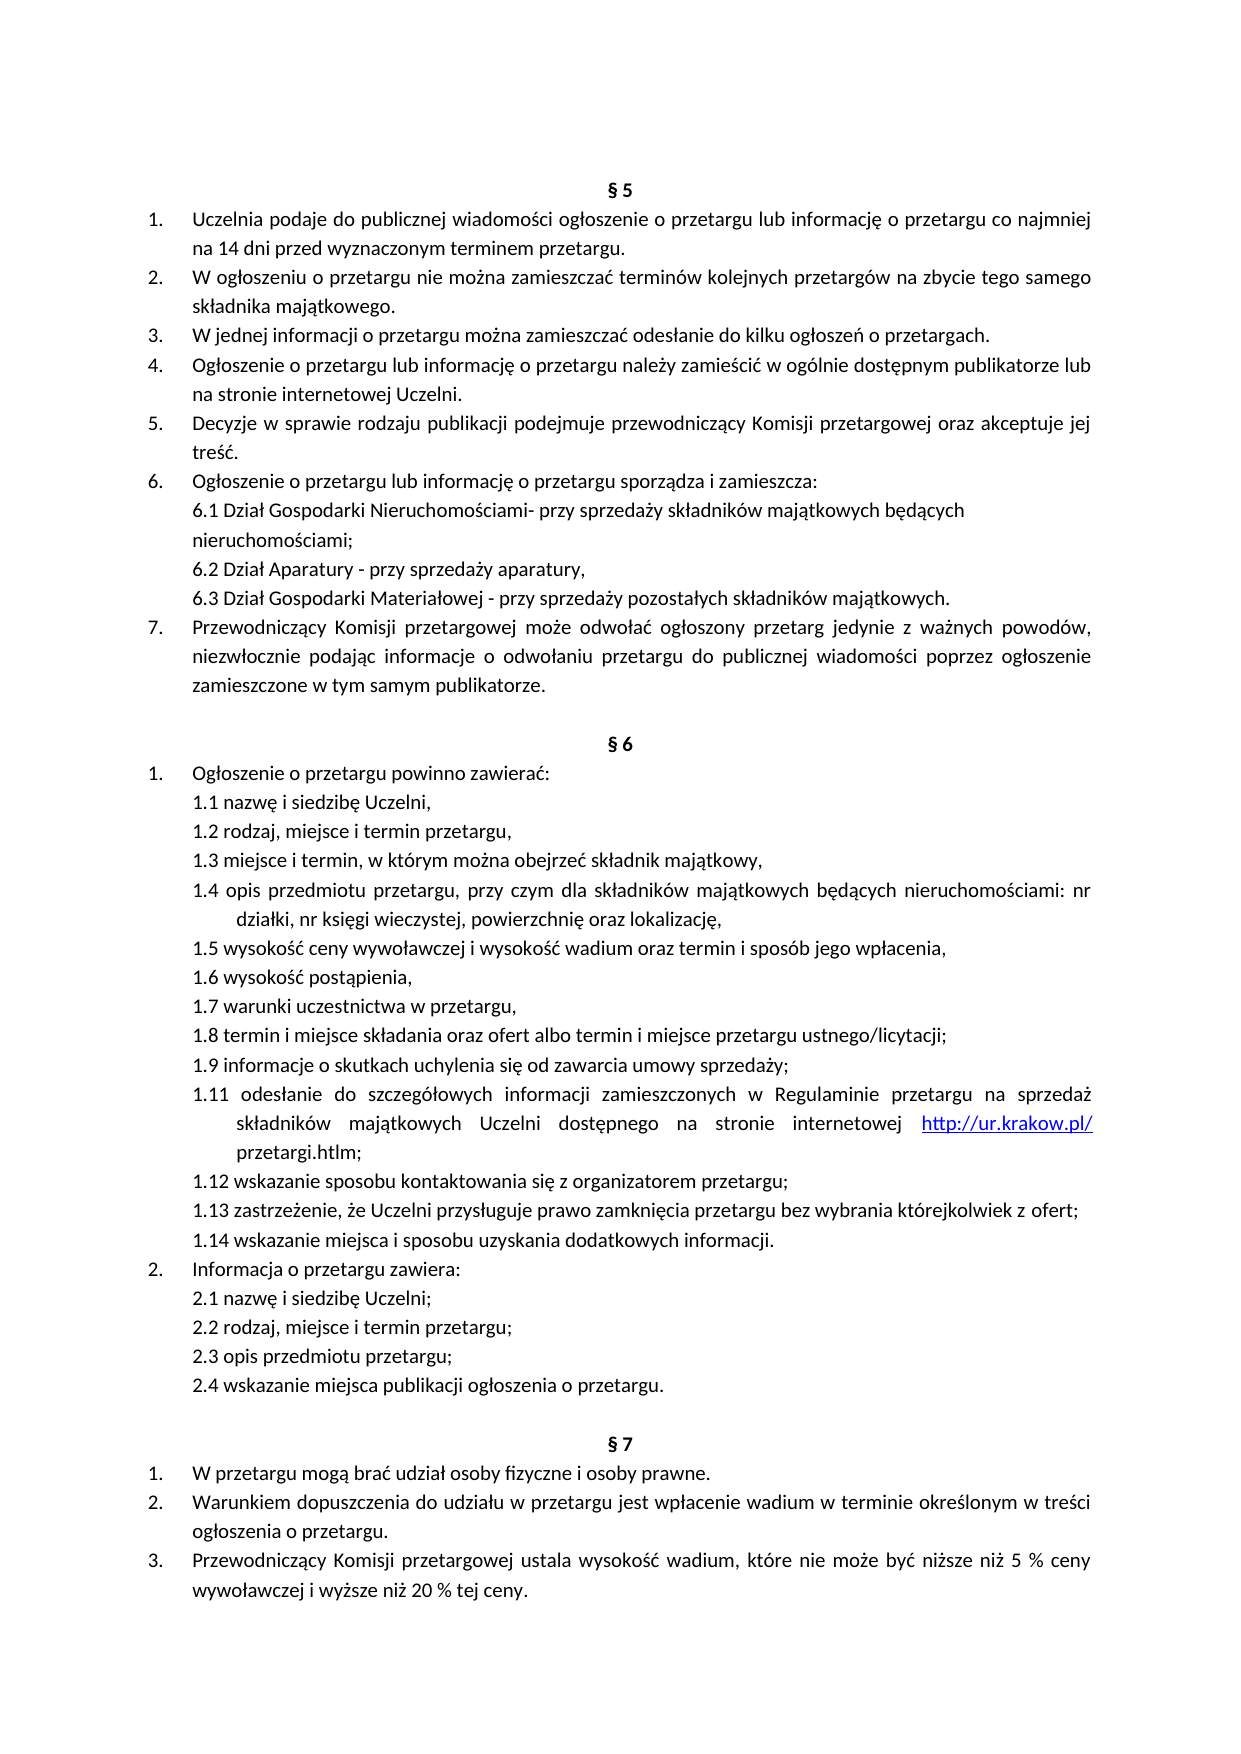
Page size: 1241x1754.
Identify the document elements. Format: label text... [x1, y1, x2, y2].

text 1.6 wysokość postąpienia, [192, 964, 1093, 990]
text 6.1 Dział Gospodarki Nieruchomościami- przy sprzedaży składników majątkowych będących nieruchomościami; [192, 498, 1093, 552]
text 1.1 nazwę i siedzibę Uczelni, [192, 789, 1093, 815]
text § 5 [148, 177, 1093, 202]
text 1.8 termin i miejsce składania oraz ofert albo termin i miejsce przetargu ustnego/licytacji; [192, 1023, 1093, 1048]
text 2.3 opis przedmiotu przetargu; [192, 1343, 1093, 1369]
list Ogłoszenie o przetargu lub informację o przetargu należy zamieścić w ogólnie dostępnym publikatorze lub na stronie internetowej Uczelni. [148, 352, 1093, 406]
text 2.4 wskazanie miejsca publikacji ogłoszenia o przetargu. [192, 1373, 1093, 1398]
text 1.14 wskazanie miejsca i sposobu uzyskania dodatkowych informacji. [192, 1227, 1093, 1252]
text 1.4 opis przedmiotu przetargu, przy czym dla składników majątkowych będących nieruchomościami: nr działki, nr księgi wieczystej, powierzchnię oraz lokalizację, [192, 877, 1093, 931]
text 1.9 informacje o skutkach uchylenia się od zawarcia umowy sprzedaży; [192, 1052, 1093, 1077]
text 1.11 odesłanie do szczegółowych informacji zamieszczonych w Regulaminie przetargu na sprzedaż składników majątkowych Uczelni dostępnego na stronie internetowej http://ur.krakow.pl/ przetargi.htlm; [192, 1081, 1093, 1165]
list Uczelnia podaje do publicznej wiadomości ogłoszenie o przetargu lub informację o przetargu co najmniej na 14 dni przed wyznaczonym terminem przetargu. [148, 206, 1093, 261]
list W przetargu mogą brać udział osoby fizyczne i osoby prawne. [148, 1460, 1093, 1486]
text 6.2 Dział Aparatury - przy sprzedaży aparatury, [192, 556, 1093, 581]
list Decyzje w sprawie rodzaju publikacji podejmuje przewodniczący Komisji przetargowej oraz akceptuje jej treść. [148, 410, 1093, 465]
text 6.3 Dział Gospodarki Materiałowej - przy sprzedaży pozostałych składników majątkowych. [192, 585, 1093, 611]
list Warunkiem dopuszczenia do udziału w przetargu jest wpłacenie wadium w terminie określonym w treści ogłoszenia o przetargu. [148, 1489, 1093, 1544]
text 1.13 zastrzeżenie, że Uczelni przysługuje prawo zamknięcia przetargu bez wybrania którejkolwiek z ofert; [192, 1198, 1093, 1223]
list Przewodniczący Komisji przetargowej ustala wysokość wadium, które nie może być niższe niż 5 % ceny wywoławczej i wyższe niż 20 % tej ceny. [148, 1548, 1093, 1602]
text 1.2 rodzaj, miejsce i termin przetargu, [192, 818, 1093, 844]
text 1.5 wysokość ceny wywoławczej i wysokość wadium oraz termin i sposób jego wpłacenia, [192, 935, 1093, 961]
text 2.1 nazwę i siedzibę Uczelni; [192, 1285, 1093, 1311]
text 2.2 rodzaj, miejsce i termin przetargu; [192, 1314, 1093, 1340]
text § 6 [148, 731, 1093, 756]
list Ogłoszenie o przetargu powinno zawierać: [148, 760, 1093, 786]
text 1.12 wskazanie sposobu kontaktowania się z organizatorem przetargu; [192, 1168, 1093, 1194]
list Ogłoszenie o przetargu lub informację o przetargu sporządza i zamieszcza: [148, 468, 1093, 494]
list Informacja o przetargu zawiera: [148, 1256, 1093, 1281]
list W jednej informacji o przetargu można zamieszczać odesłanie do kilku ogłoszeń o przetargach. [148, 323, 1093, 348]
text § 7 [148, 1431, 1093, 1456]
text 1.3 miejsce i termin, w którym można obejrzeć składnik majątkowy, [192, 848, 1093, 873]
list W ogłoszeniu o przetargu nie można zamieszczać terminów kolejnych przetargów na zbycie tego samego składnika majątkowego. [148, 264, 1093, 319]
list Przewodniczący Komisji przetargowej może odwołać ogłoszony przetarg jedynie z ważnych powodów, niezwłocznie podając informacje o odwołaniu przetargu do publicznej wiadomości poprzez ogłoszenie zamieszczone w tym samym publikatorze. [148, 614, 1093, 698]
text 1.7 warunki uczestnictwa w przetargu, [192, 993, 1093, 1019]
